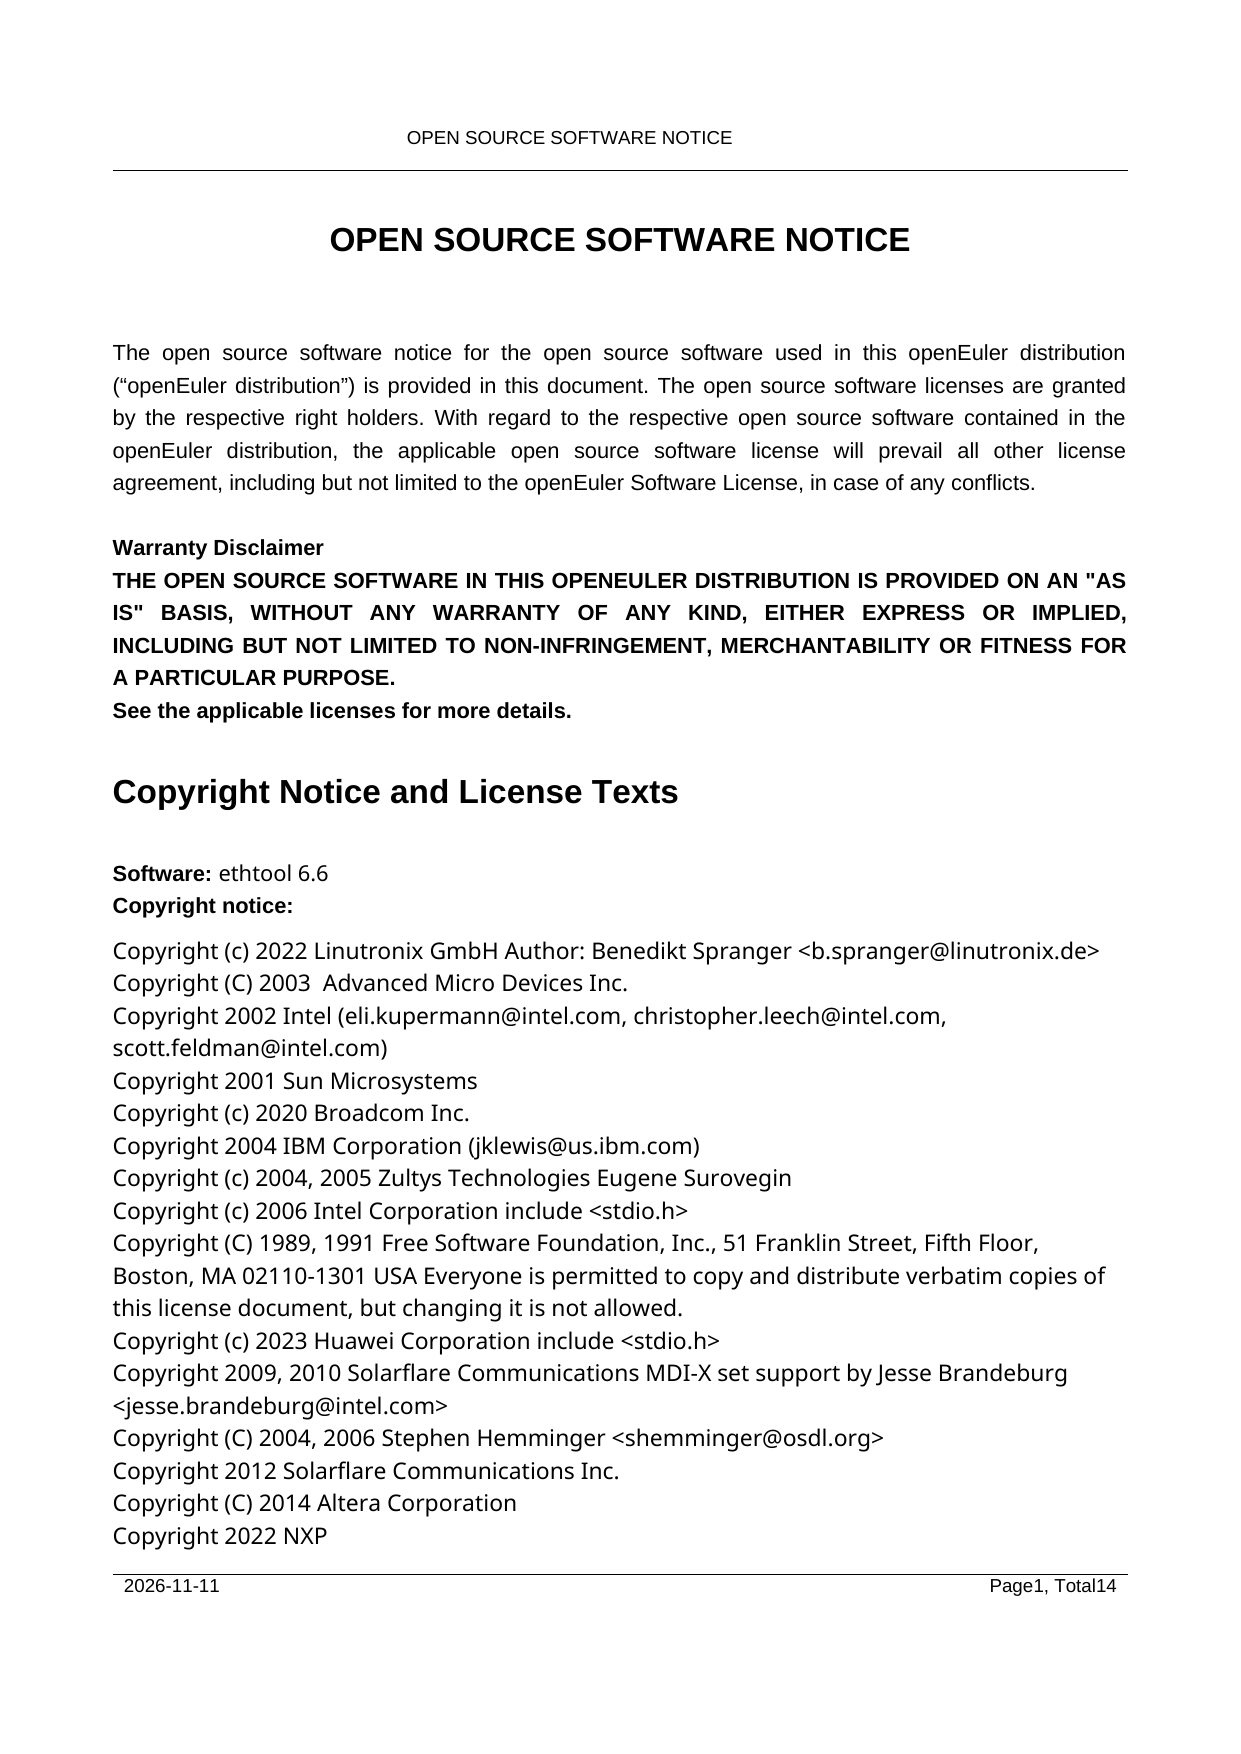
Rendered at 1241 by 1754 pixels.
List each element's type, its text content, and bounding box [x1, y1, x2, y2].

text Copyright notice: [112, 889, 1128, 921]
text THE OPEN SOURCE SOFTWARE IN THIS OPENEULER DISTRIBUTION IS PROVIDED ON AN "AS IS" BASIS, WITHOUT ANY WARRANTY OF ANY KIND, EITHER EXPRESS OR IMPLIED, INCLUDING BUT NOT LIMITED TO NON-INFRINGEMENT, MERCHANTABILITY OR FITNESS FOR A PARTICULAR PURPOSE. See the applicable licenses for more details. [112, 564, 1128, 726]
text The open source software notice for the open source software used in this openEuler distribution (“openEuler distribution”) is provided in this document. The open source software licenses are granted by the respective right holders. With regard to the respective open source software contained in the openEuler distribution, the applicable open source software license will prevail all other license agreement, including but not limited to the openEuler Software License, in case of any conflicts. [112, 336, 1128, 499]
title Software: ethtool 6.6 [112, 856, 1128, 889]
text Warranty Disclaimer [112, 531, 1128, 564]
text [112, 1194, 1128, 1551]
text Copyright Notice and License Texts [112, 759, 1128, 824]
text Copyright (c) 2022 Linutronix GmbH Author: Benedikt Spranger <b.spranger@linutronix.de> Copyright (C) 2003 Advanced Micro Devices Inc. Copyright 2002 Intel (eli.kupermann@intel.com, christopher.leech@intel.com, scott.feldman@intel.com) Copyright 2001 Sun Microsystems Copyright (c) 2020 Broadcom Inc. Copyright 2004 IBM Corporation (jklewis@us.ibm.com) Copyright (c) 2004, 2005 Zultys Technologies Eugene Surovegin [112, 934, 1128, 1194]
text OPEN SOURCE SOFTWARE NOTICE [112, 206, 1128, 271]
